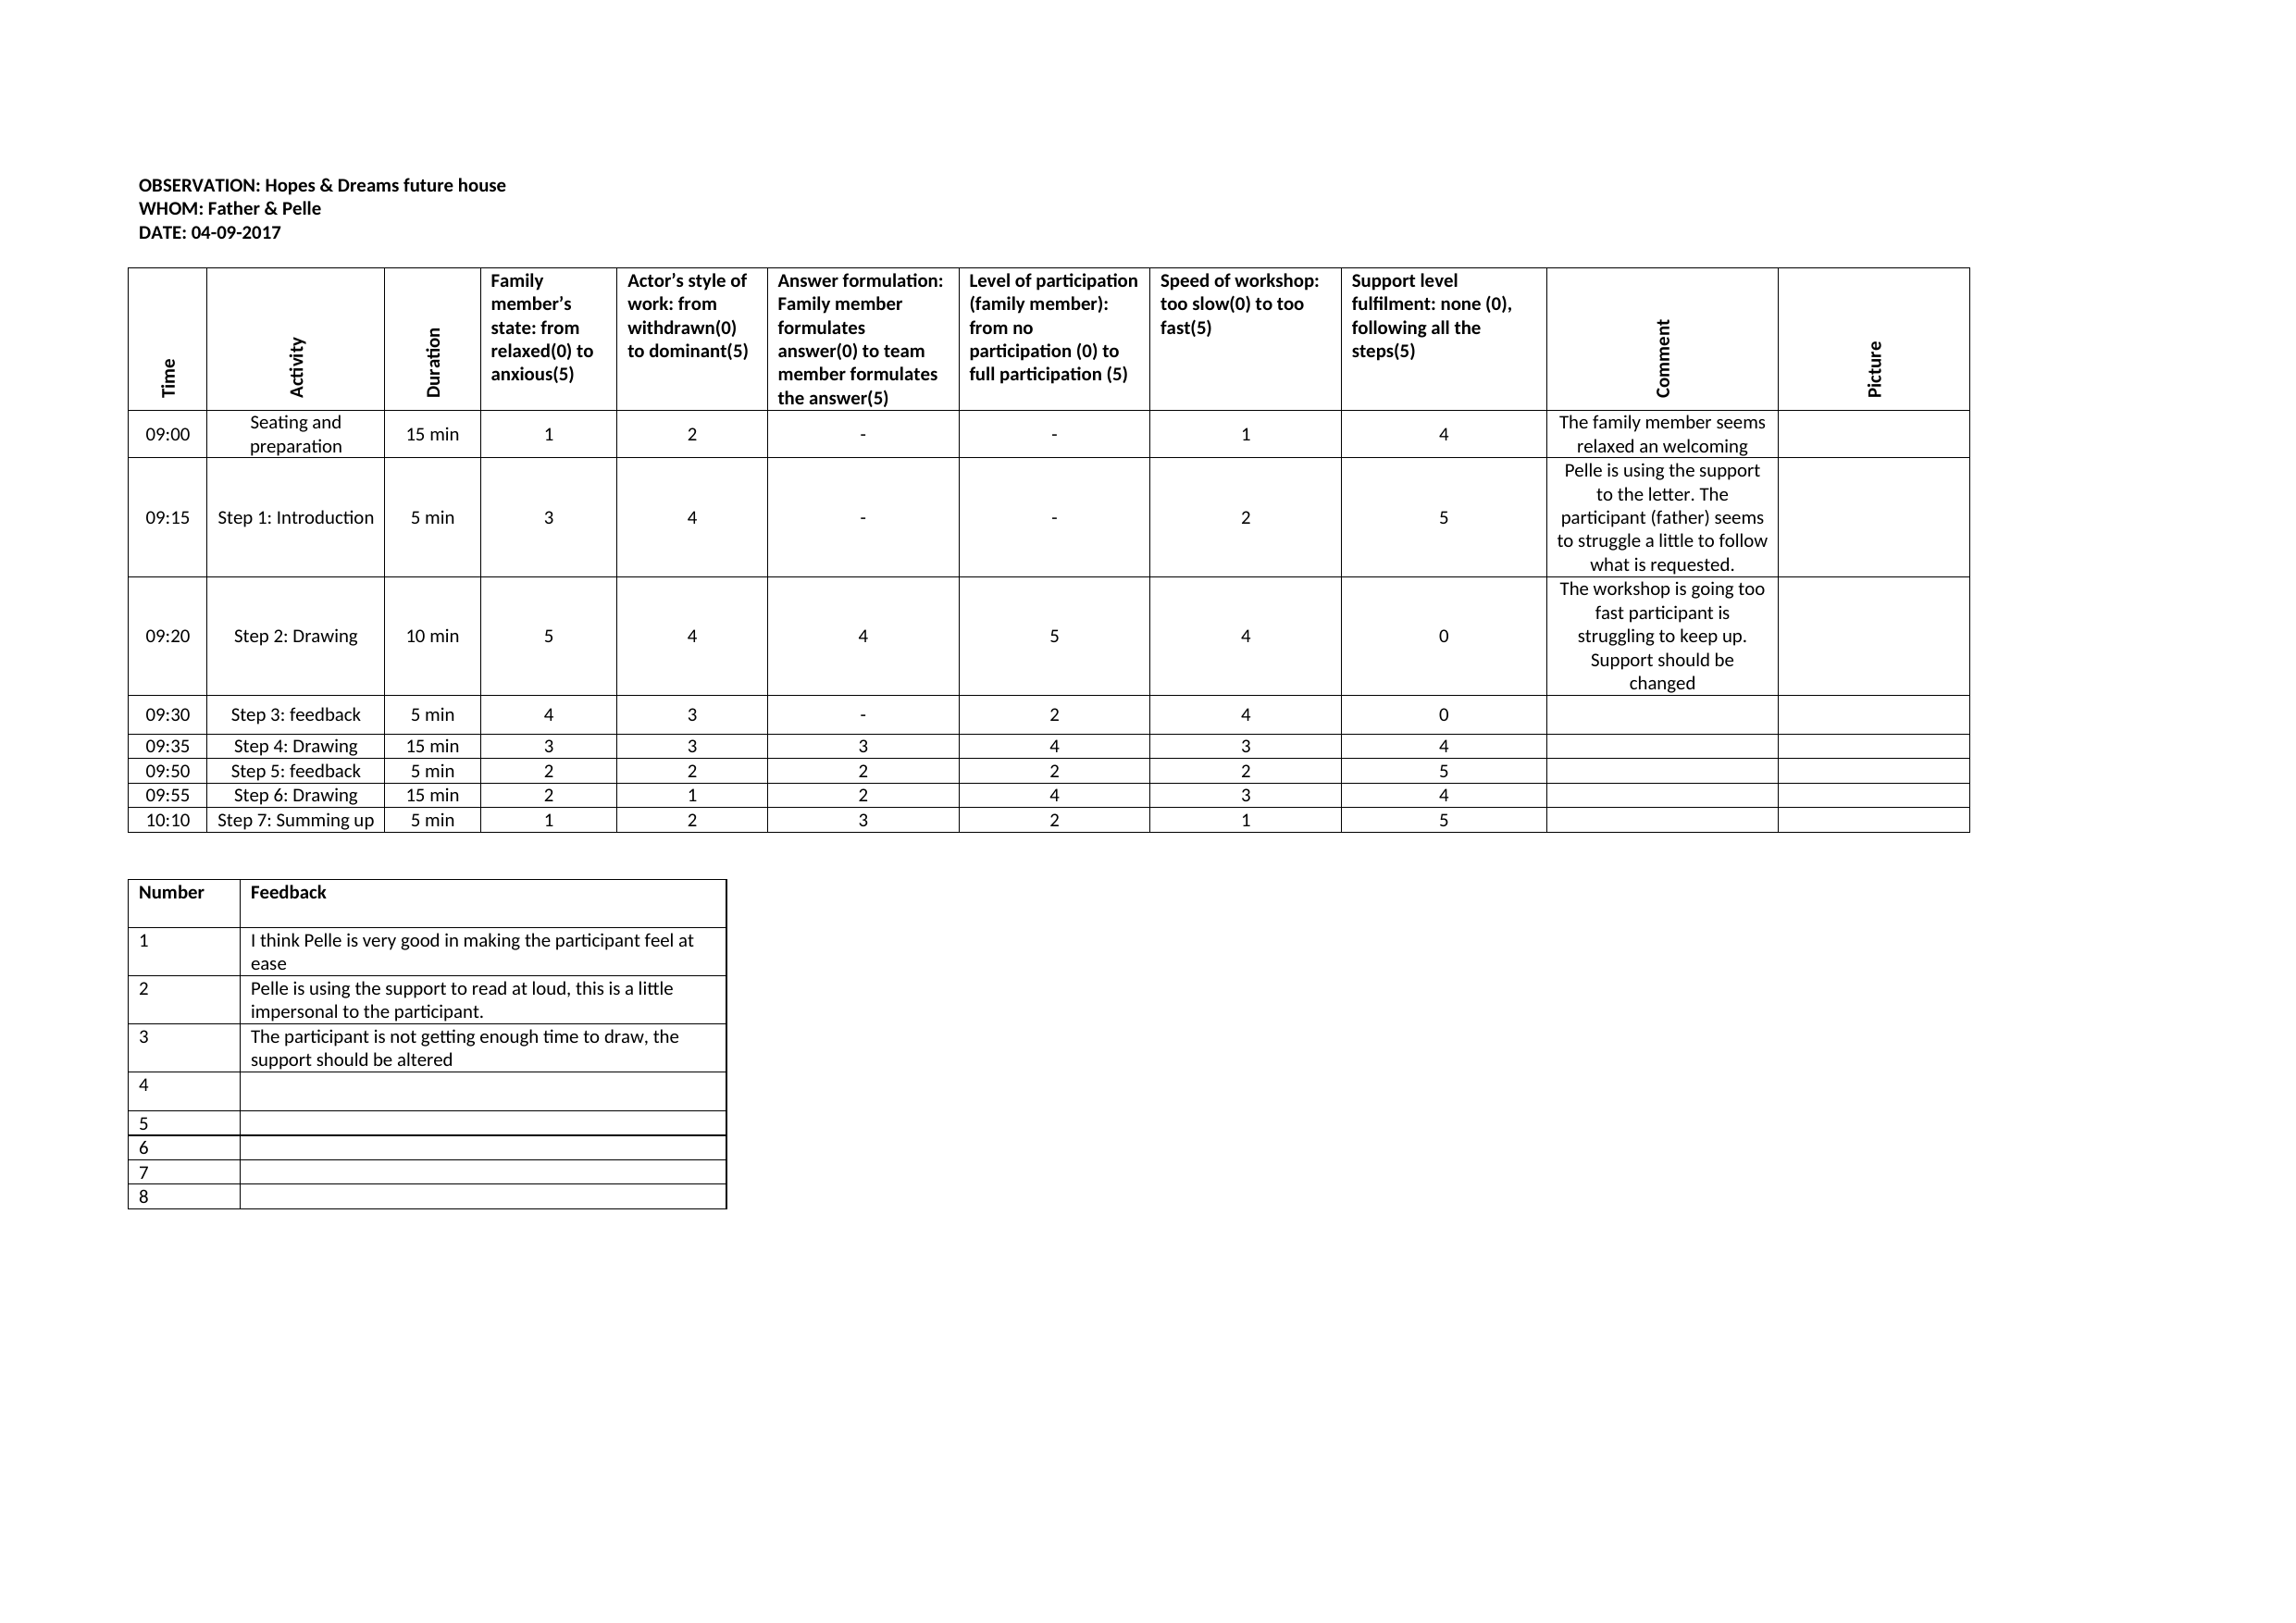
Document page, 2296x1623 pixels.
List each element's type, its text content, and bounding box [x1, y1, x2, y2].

table_header Speed of workshop: too slow(0) to too fast(5) [1150, 268, 1341, 409]
table_cell Step 4: Drawing [207, 735, 384, 758]
table_cell 0 [1342, 696, 1546, 734]
table_cell Step 5: feedback [207, 759, 384, 783]
table_cell - [768, 696, 959, 734]
table_cell 4 [481, 696, 616, 734]
table_cell [241, 1136, 726, 1159]
table_cell 3 [129, 1024, 240, 1072]
table_header Support level fulfilment: none (0), following all the steps(5) [1342, 268, 1546, 409]
table_cell 5 [960, 577, 1149, 695]
table_cell - [960, 458, 1149, 576]
table_cell 2 [960, 696, 1149, 734]
table_header Time [129, 268, 206, 409]
table_cell 2 [481, 759, 616, 783]
table_cell [241, 1111, 726, 1134]
table_cell Step 3: feedback [207, 696, 384, 734]
table_cell [241, 1160, 726, 1183]
table_cell 8 [129, 1184, 240, 1208]
table_cell 5 min [385, 458, 480, 576]
table_cell 4 [1342, 784, 1546, 807]
table_cell 10 min [385, 577, 480, 695]
table_cell The workshop is going too fast participant is struggling to keep up. Support should be changed [1547, 577, 1778, 695]
table_cell 2 [129, 976, 240, 1023]
table_cell [1547, 784, 1778, 807]
table_cell 2 [960, 759, 1149, 783]
table_cell 15 min [385, 411, 480, 457]
table_cell [1779, 808, 1969, 831]
table_cell 3 [768, 735, 959, 758]
table_cell 09:00 [129, 411, 206, 457]
table_cell [1779, 735, 1969, 758]
table_cell 09:50 [129, 759, 206, 783]
table_cell The participant is not getting enough time to draw, the support should be altered [241, 1024, 726, 1072]
table_cell 3 [1150, 784, 1341, 807]
table_cell 5 [1342, 458, 1546, 576]
table_cell [1779, 411, 1969, 457]
table_cell 3 [617, 735, 767, 758]
table_cell 2 [617, 411, 767, 457]
table_cell 2 [1150, 458, 1341, 576]
table_cell 4 [768, 577, 959, 695]
table_cell 2 [768, 784, 959, 807]
table_cell 09:35 [129, 735, 206, 758]
table_cell 2 [1150, 759, 1341, 783]
table_header Number [129, 880, 240, 927]
table_cell 1 [1150, 808, 1341, 831]
table_cell Pelle is using the support to the letter. The participant (father) seems to struggle a little to follow what is requested. [1547, 458, 1778, 576]
table_cell [1779, 458, 1969, 576]
table_cell 4 [617, 577, 767, 695]
table_cell [1779, 784, 1969, 807]
table_header Answer formulation: Family member formulates answer(0) to team member formulates the answer(5) [768, 268, 959, 409]
table_cell 15 min [385, 784, 480, 807]
table_cell Step 2: Drawing [207, 577, 384, 695]
table_cell 1 [617, 784, 767, 807]
table_cell 5 min [385, 696, 480, 734]
table_cell 4 [1342, 411, 1546, 457]
table_cell Step 1: Introduction [207, 458, 384, 576]
table_cell Seating and preparation [207, 411, 384, 457]
text DATE: 04-09-2017 [139, 220, 2156, 243]
table_cell Step 7: Summing up [207, 808, 384, 831]
table_cell 4 [960, 784, 1149, 807]
table_cell Pelle is using the support to read at loud, this is a little impersonal to the participant. [241, 976, 726, 1023]
table_header Family member’s state: from relaxed(0) to anxious(5) [481, 268, 616, 409]
table_cell The family member seems relaxed an welcoming [1547, 411, 1778, 457]
table_cell 7 [129, 1160, 240, 1183]
table_cell 3 [481, 735, 616, 758]
table_header Actor’s style of work: from withdrawn(0) to dominant(5) [617, 268, 767, 409]
table_header Picture [1779, 268, 1969, 409]
table_cell 3 [617, 696, 767, 734]
table_header Level of participation (family member): from no participation (0) to full participation (5) [960, 268, 1149, 409]
table_cell 3 [1150, 735, 1341, 758]
table_cell [1547, 808, 1778, 831]
table_cell 5 [1342, 808, 1546, 831]
table_cell 4 [1150, 696, 1341, 734]
table_cell - [768, 458, 959, 576]
table_cell [1547, 759, 1778, 783]
table_cell 4 [617, 458, 767, 576]
table_cell - [960, 411, 1149, 457]
table_cell 1 [481, 808, 616, 831]
text OBSERVATION: Hopes & Dreams future house [139, 173, 2156, 197]
table_cell 09:15 [129, 458, 206, 576]
table_cell [1779, 577, 1969, 695]
table_cell 5 [1342, 759, 1546, 783]
table_cell 15 min [385, 735, 480, 758]
table_cell 3 [768, 808, 959, 831]
text WHOM: Father & Pelle [139, 197, 2156, 220]
table_cell 1 [481, 411, 616, 457]
table_cell [1779, 759, 1969, 783]
table_cell 3 [481, 458, 616, 576]
table_header Activity [207, 268, 384, 409]
table_cell 09:30 [129, 696, 206, 734]
table_cell 5 [481, 577, 616, 695]
table_cell 5 min [385, 808, 480, 831]
table_cell 0 [1342, 577, 1546, 695]
table_cell 6 [129, 1136, 240, 1159]
table_cell [1547, 735, 1778, 758]
table_cell [1547, 696, 1778, 734]
table_cell 5 min [385, 759, 480, 783]
table_cell 5 [129, 1111, 240, 1134]
table_cell 1 [1150, 411, 1341, 457]
table_cell 4 [129, 1072, 240, 1110]
table_cell [241, 1072, 726, 1110]
table_cell 4 [1150, 577, 1341, 695]
table_cell 09:55 [129, 784, 206, 807]
table_cell 2 [768, 759, 959, 783]
table_cell 2 [960, 808, 1149, 831]
table_header Feedback [241, 880, 726, 927]
table_cell 09:20 [129, 577, 206, 695]
table_cell 4 [960, 735, 1149, 758]
table_cell 2 [617, 808, 767, 831]
table_cell 10:10 [129, 808, 206, 831]
table_header Duration [385, 268, 480, 409]
table_cell [241, 1184, 726, 1208]
table_cell 1 [129, 928, 240, 975]
table_cell I think Pelle is very good in making the participant feel at ease [241, 928, 726, 975]
table_cell - [768, 411, 959, 457]
table_cell 4 [1342, 735, 1546, 758]
table_header Comment [1547, 268, 1778, 409]
table_cell [1779, 696, 1969, 734]
table_cell 2 [481, 784, 616, 807]
table_cell 2 [617, 759, 767, 783]
table_cell Step 6: Drawing [207, 784, 384, 807]
